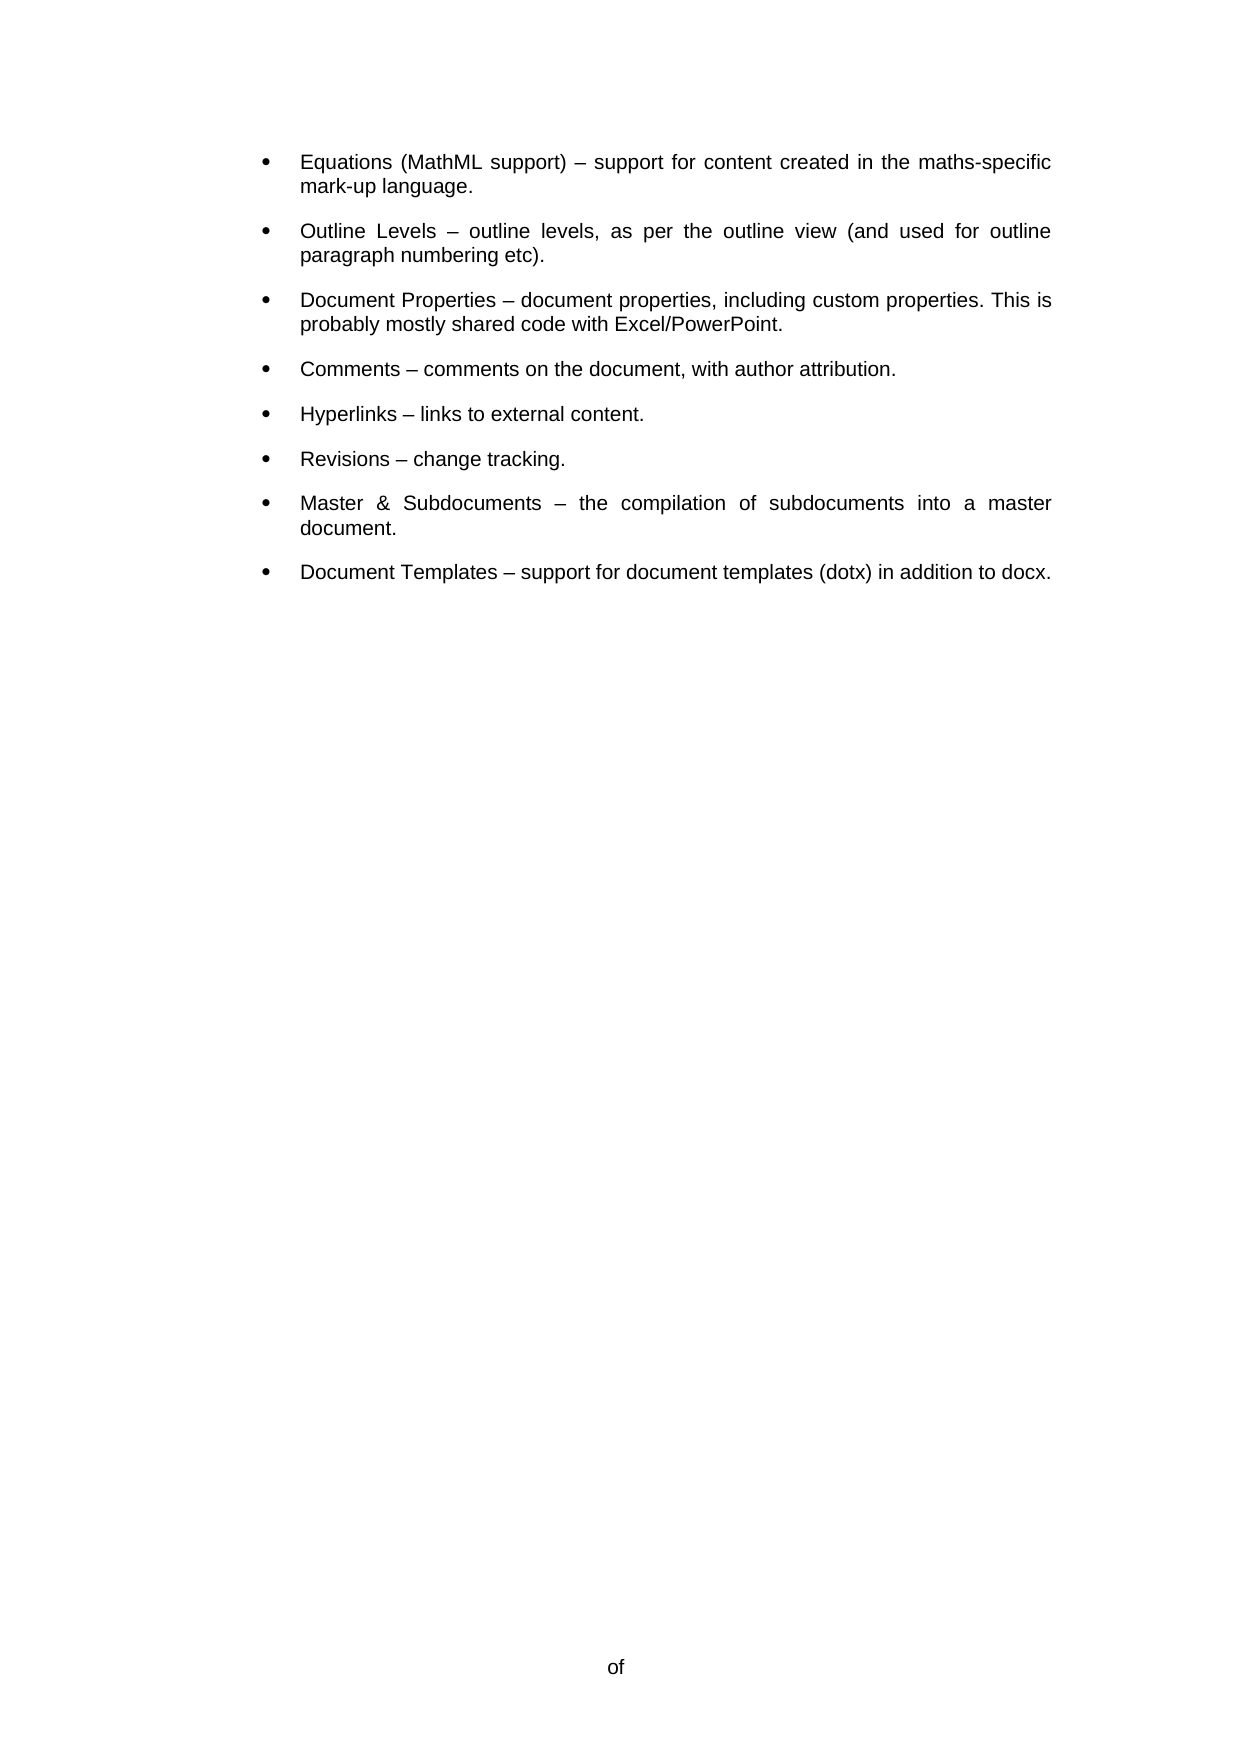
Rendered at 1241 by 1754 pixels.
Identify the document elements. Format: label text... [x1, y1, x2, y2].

list Document Templates – support for document templates (dotx) in addition to docx. [262, 560, 1053, 584]
list Outline Levels – outline levels, as per the outline view (and used for outline paragraph numbering etc). [262, 219, 1053, 267]
list Hyperlinks – links to external content. [262, 401, 1053, 426]
list Equations (MathML support) – support for content created in the maths-specific mark-up language. [262, 150, 1053, 198]
list Document Properties – document properties, including custom properties. This is probably mostly shared code with Excel/PowerPoint. [262, 288, 1053, 336]
list Comments – comments on the document, with author attribution. [262, 357, 1053, 381]
list Master & Subdocuments – the compilation of subdocuments into a master document. [262, 491, 1053, 539]
list Revisions – change tracking. [262, 446, 1053, 470]
